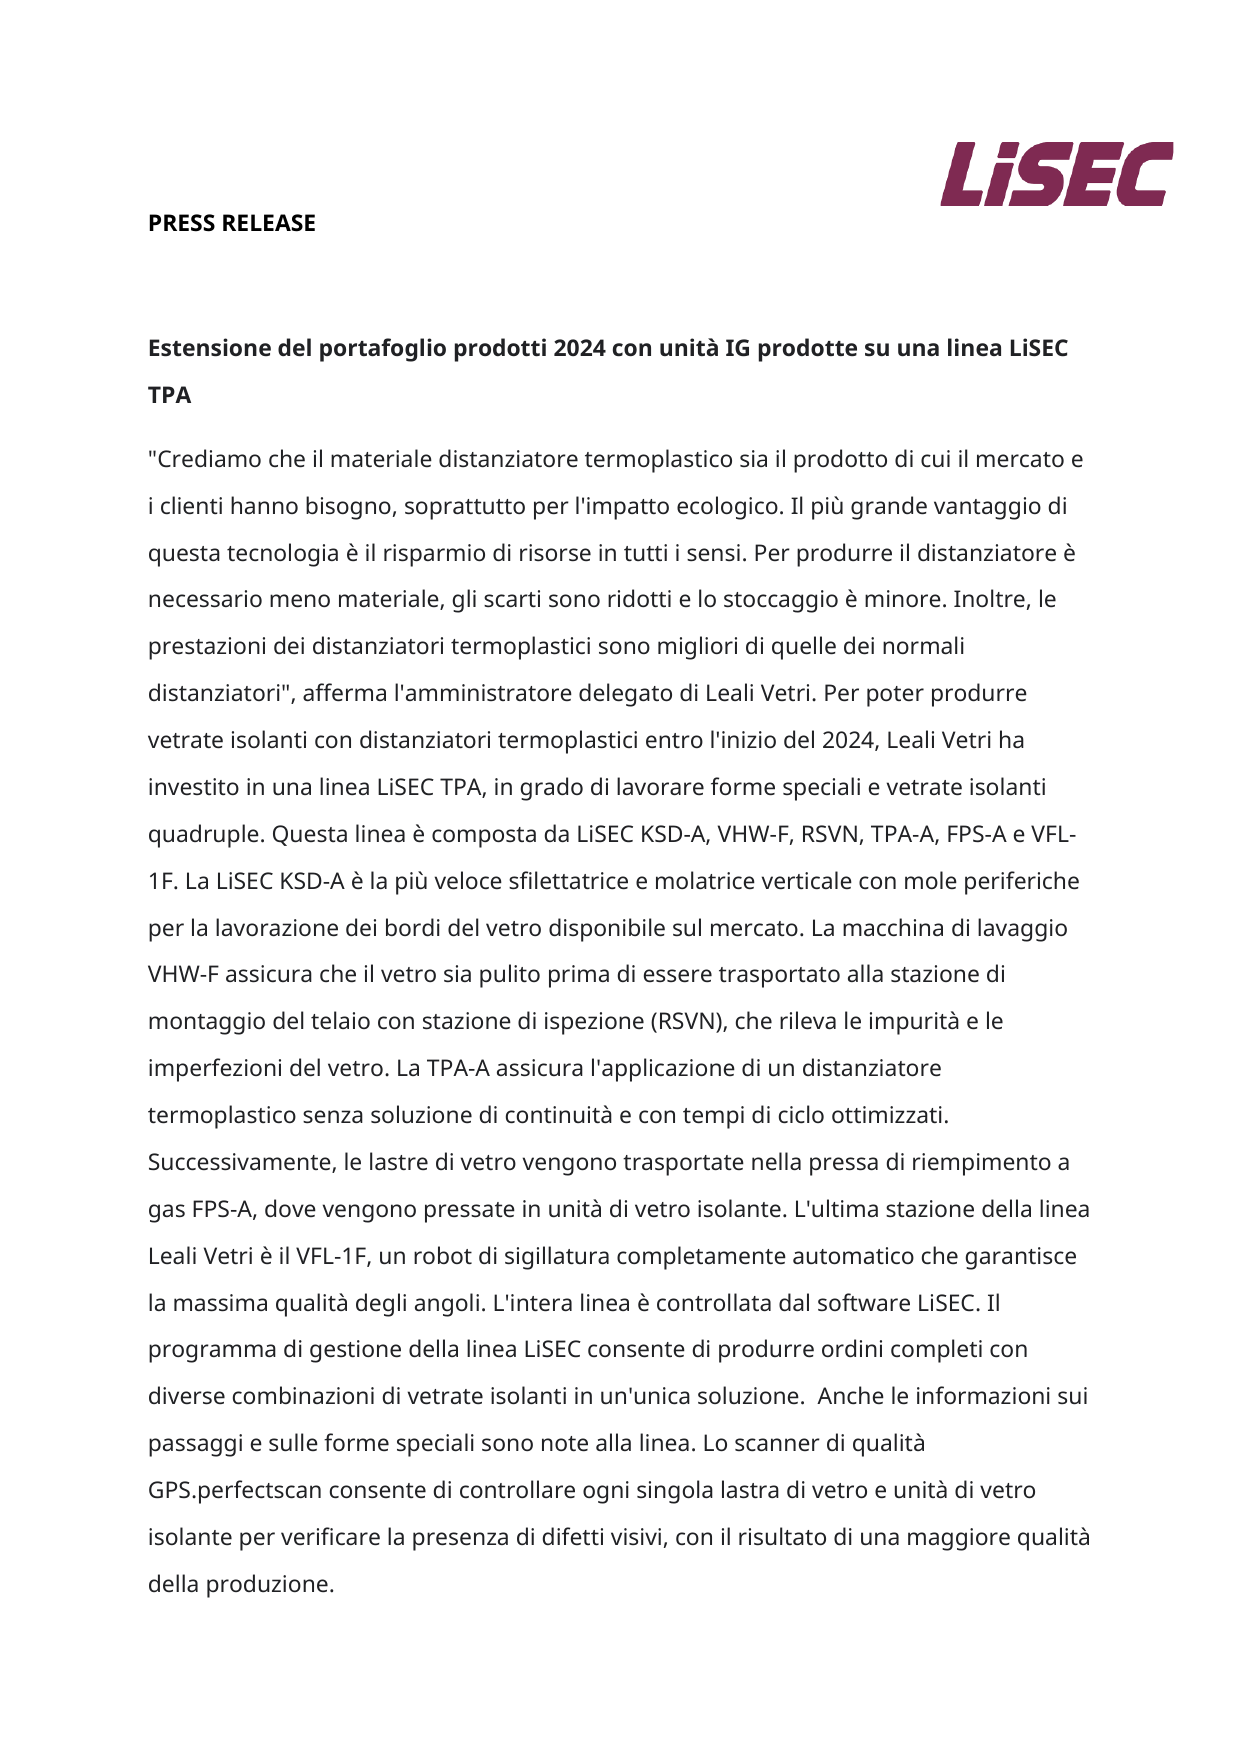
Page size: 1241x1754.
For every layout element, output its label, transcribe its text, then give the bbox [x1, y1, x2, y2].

text "Crediamo che il materiale distanziatore termoplastico sia il prodotto di cui il mercato e i clienti hanno bisogno, soprattutto per l'impatto ecologico. Il più grande vantaggio di questa tecnologia è il risparmio di risorse in tutti i sensi. Per produrre il distanziatore è necessario meno materiale, gli scarti sono ridotti e lo stoccaggio è minore. Inoltre, le prestazioni dei distanziatori termoplastici sono migliori di quelle dei normali distanziatori", afferma l'amministratore delegato di Leali Vetri. Per poter produrre vetrate isolanti con distanziatori termoplastici entro l'inizio del 2024, Leali Vetri ha investito in una linea LiSEC TPA, in grado di lavorare forme speciali e vetrate isolanti quadruple. Questa linea è composta da LiSEC KSD-A, VHW-F, RSVN, TPA-A, FPS-A e VFL-1F. La LiSEC KSD-A è la più veloce sfilettatrice e molatrice verticale con mole periferiche per la lavorazione dei bordi del vetro disponibile sul mercato. La macchina di lavaggio VHW-F assicura che il vetro sia pulito prima di essere trasportato alla stazione di montaggio del telaio con stazione di ispezione (RSVN), che rileva le impurità e le imperfezioni del vetro. La TPA-A assicura l'applicazione di un distanziatore termoplastico senza soluzione di continuità e con tempi di ciclo ottimizzati. Successivamente, le lastre di vetro vengono trasportate nella pressa di riempimento a gas FPS-A, dove vengono pressate in unità di vetro isolante. L'ultima stazione della linea Leali Vetri è il VFL-1F, un robot di sigillatura completamente automatico che garantisce la massima qualità degli angoli. L'intera linea è controllata dal software LiSEC. Il programma di gestione della linea LiSEC consente di produrre ordini completi con diverse combinazioni di vetrate isolanti in un'unica soluzione. Anche le informazioni sui passaggi e sulle forme speciali sono note alla linea. Lo scanner di qualità GPS.perfectscan consente di controllare ogni singola lastra di vetro e unità di vetro isolante per verificare la presenza di difetti visivi, con il risultato di una maggiore qualità della produzione. [148, 443, 1093, 1599]
text Estensione del portafoglio prodotti 2024 con unità IG prodotte su una linea LiSEC TPA [148, 332, 1093, 410]
picture [939, 142, 1173, 205]
